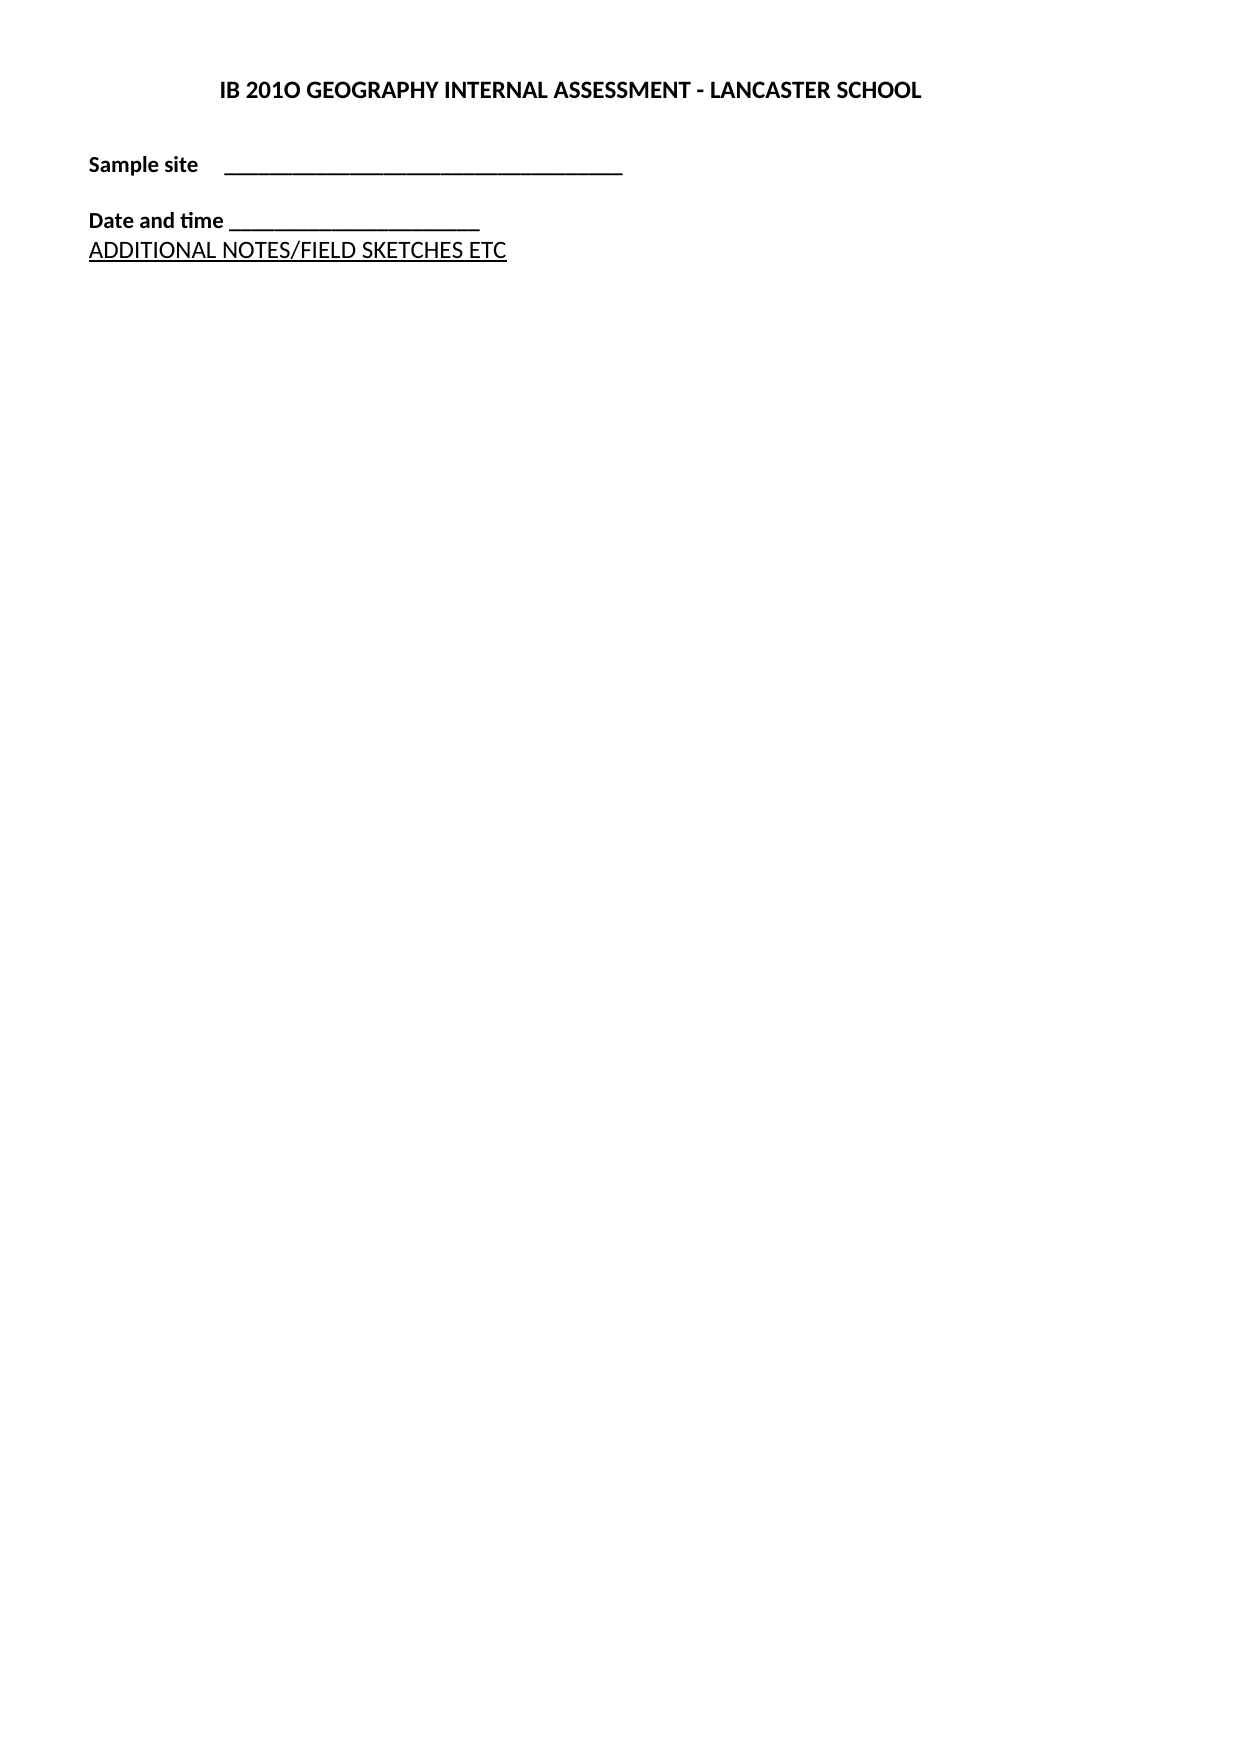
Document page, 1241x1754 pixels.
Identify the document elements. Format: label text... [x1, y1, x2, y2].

text Sample site ___________________________________ [89, 150, 1053, 178]
text Date and time ______________________ [89, 206, 1053, 234]
text ADDITIONAL NOTES/FIELD SKETCHES ETC [89, 234, 1053, 264]
